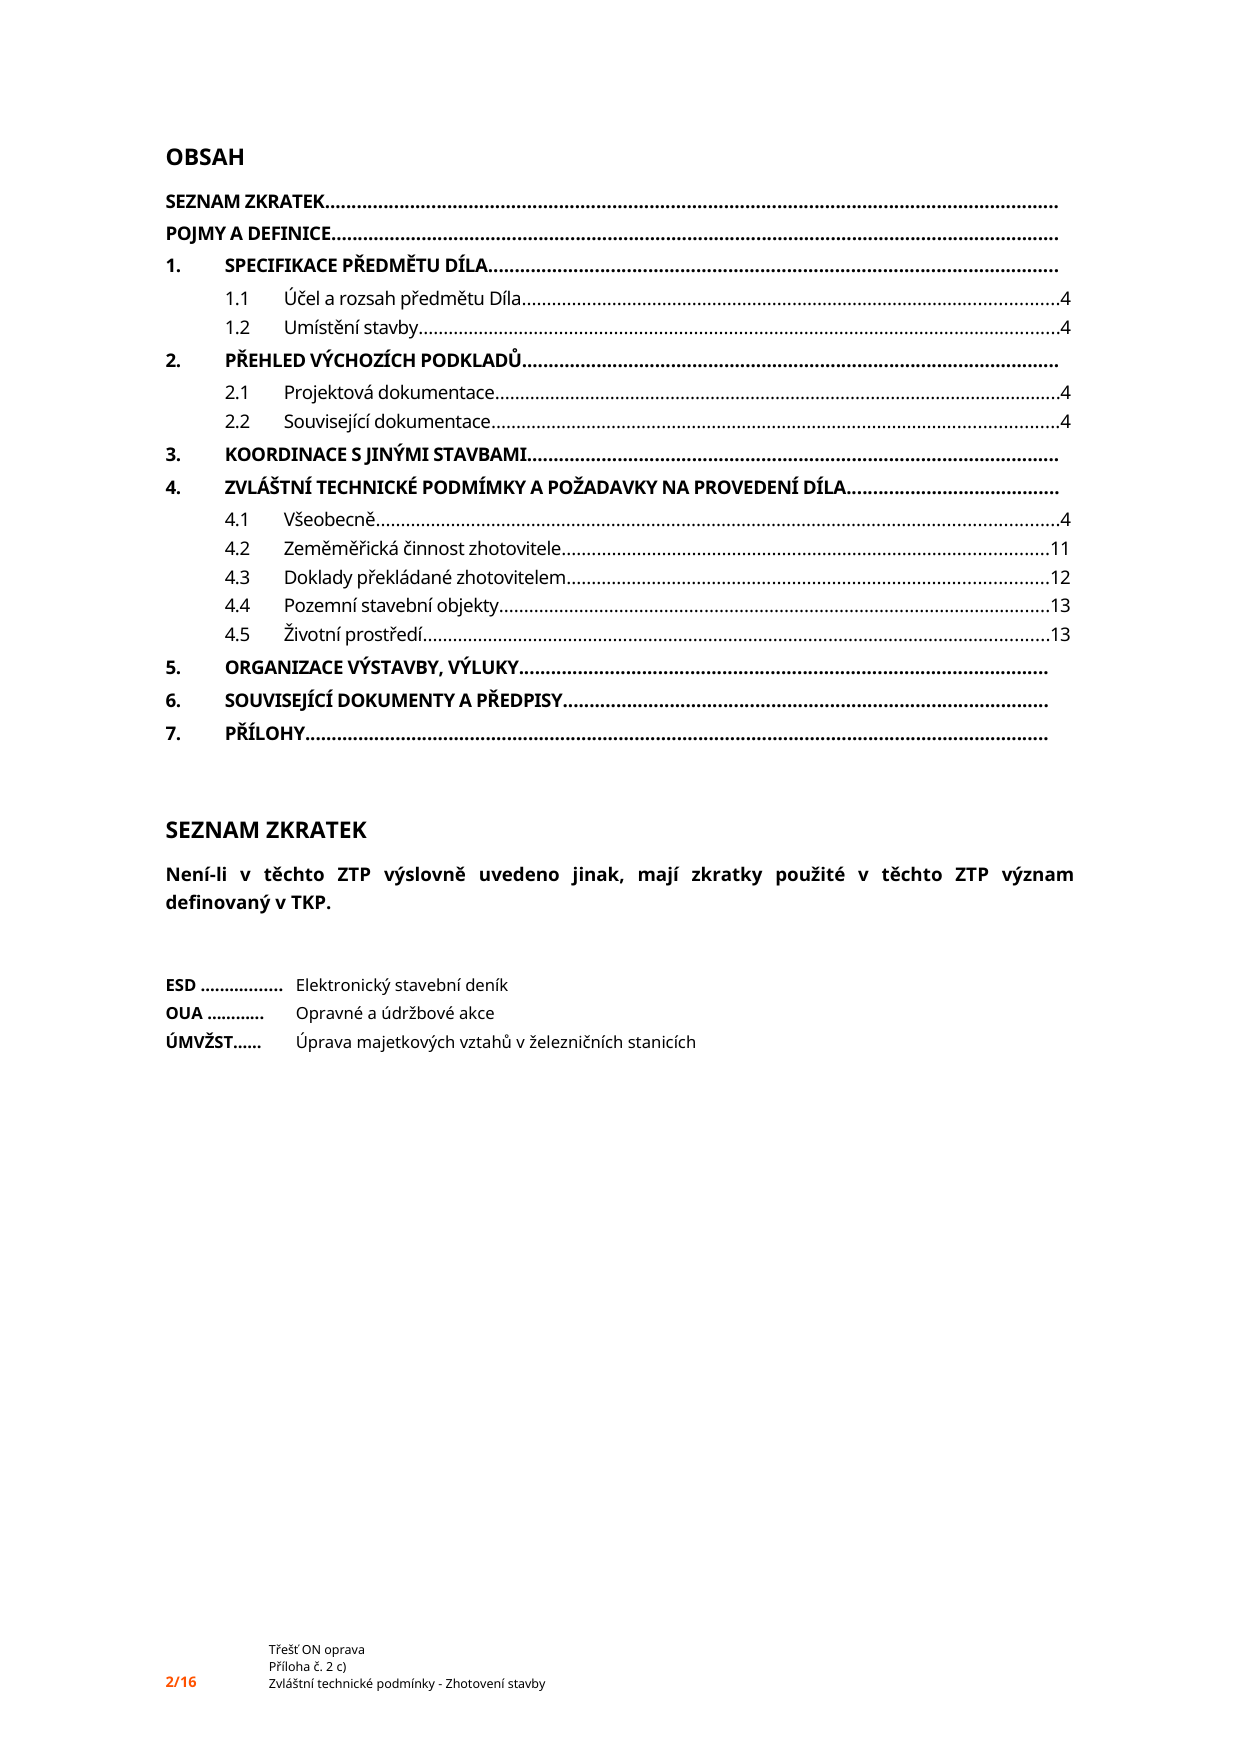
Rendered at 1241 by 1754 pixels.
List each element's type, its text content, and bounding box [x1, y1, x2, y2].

text 2. PŘEHLED VÝCHOZÍCH PODKLADŮ 4 [165, 347, 1045, 372]
text SEZNAM ZKRATEK 2 [165, 188, 1045, 214]
table_header ESD [165, 970, 296, 999]
text SEZNAM ZKRATEK [165, 814, 1075, 846]
text 4.3 Doklady překládané zhotovitelem 12 [224, 564, 1075, 589]
text 3. KOORDINACE S JINÝMI STAVBAMI 4 [165, 441, 1045, 467]
text Není-li v těchto ZTP výslovně uvedeno jinak, mají zkratky použité v těchto ZTP význam definovaný v TKP. [165, 861, 1075, 915]
text 2.1 Projektová dokumentace 4 [224, 380, 1075, 405]
text 6. SOUVISEJÍCÍ DOKUMENTY A PŘEDPISY 14 [165, 687, 1045, 712]
text 4.5 Životní prostředí 13 [224, 621, 1075, 647]
table_cell ÚMVŽST…… [165, 1028, 296, 1101]
text 7. PŘÍLOHY 14 [165, 720, 1045, 745]
table_cell Úprava majetkových vztahů v železničních stanicích [296, 1028, 1072, 1101]
table_cell Opravné a údržbové akce [296, 999, 1072, 1027]
text Obsah [165, 141, 1075, 173]
text 4.4 Pozemní stavební objekty 13 [224, 593, 1075, 618]
text 4. Zvláštní TECHNICKÉ podmímky a požadavky na PROVEDENÍ DÍLA 4 [165, 474, 1045, 499]
text 4.2 Zeměměřická činnost zhotovitele 11 [224, 535, 1075, 561]
text 1.2 Umístění stavby 4 [224, 314, 1075, 339]
table_cell OUA ………... [165, 999, 296, 1027]
text 1. SPECIFIKACE PŘEDMĚTU DÍLA 4 [165, 253, 1045, 278]
text 4.1 Všeobecně 4 [224, 507, 1075, 532]
text 5. ORGANIZACE VÝSTAVBY, VÝLUKY 14 [165, 654, 1045, 680]
text 2.2 Související dokumentace 4 [224, 408, 1075, 434]
table_header Elektronický stavební deník [296, 970, 1072, 999]
text Pojmy a definice 3 [165, 220, 1045, 246]
text 1.1 Účel a rozsah předmětu Díla 4 [224, 285, 1075, 311]
